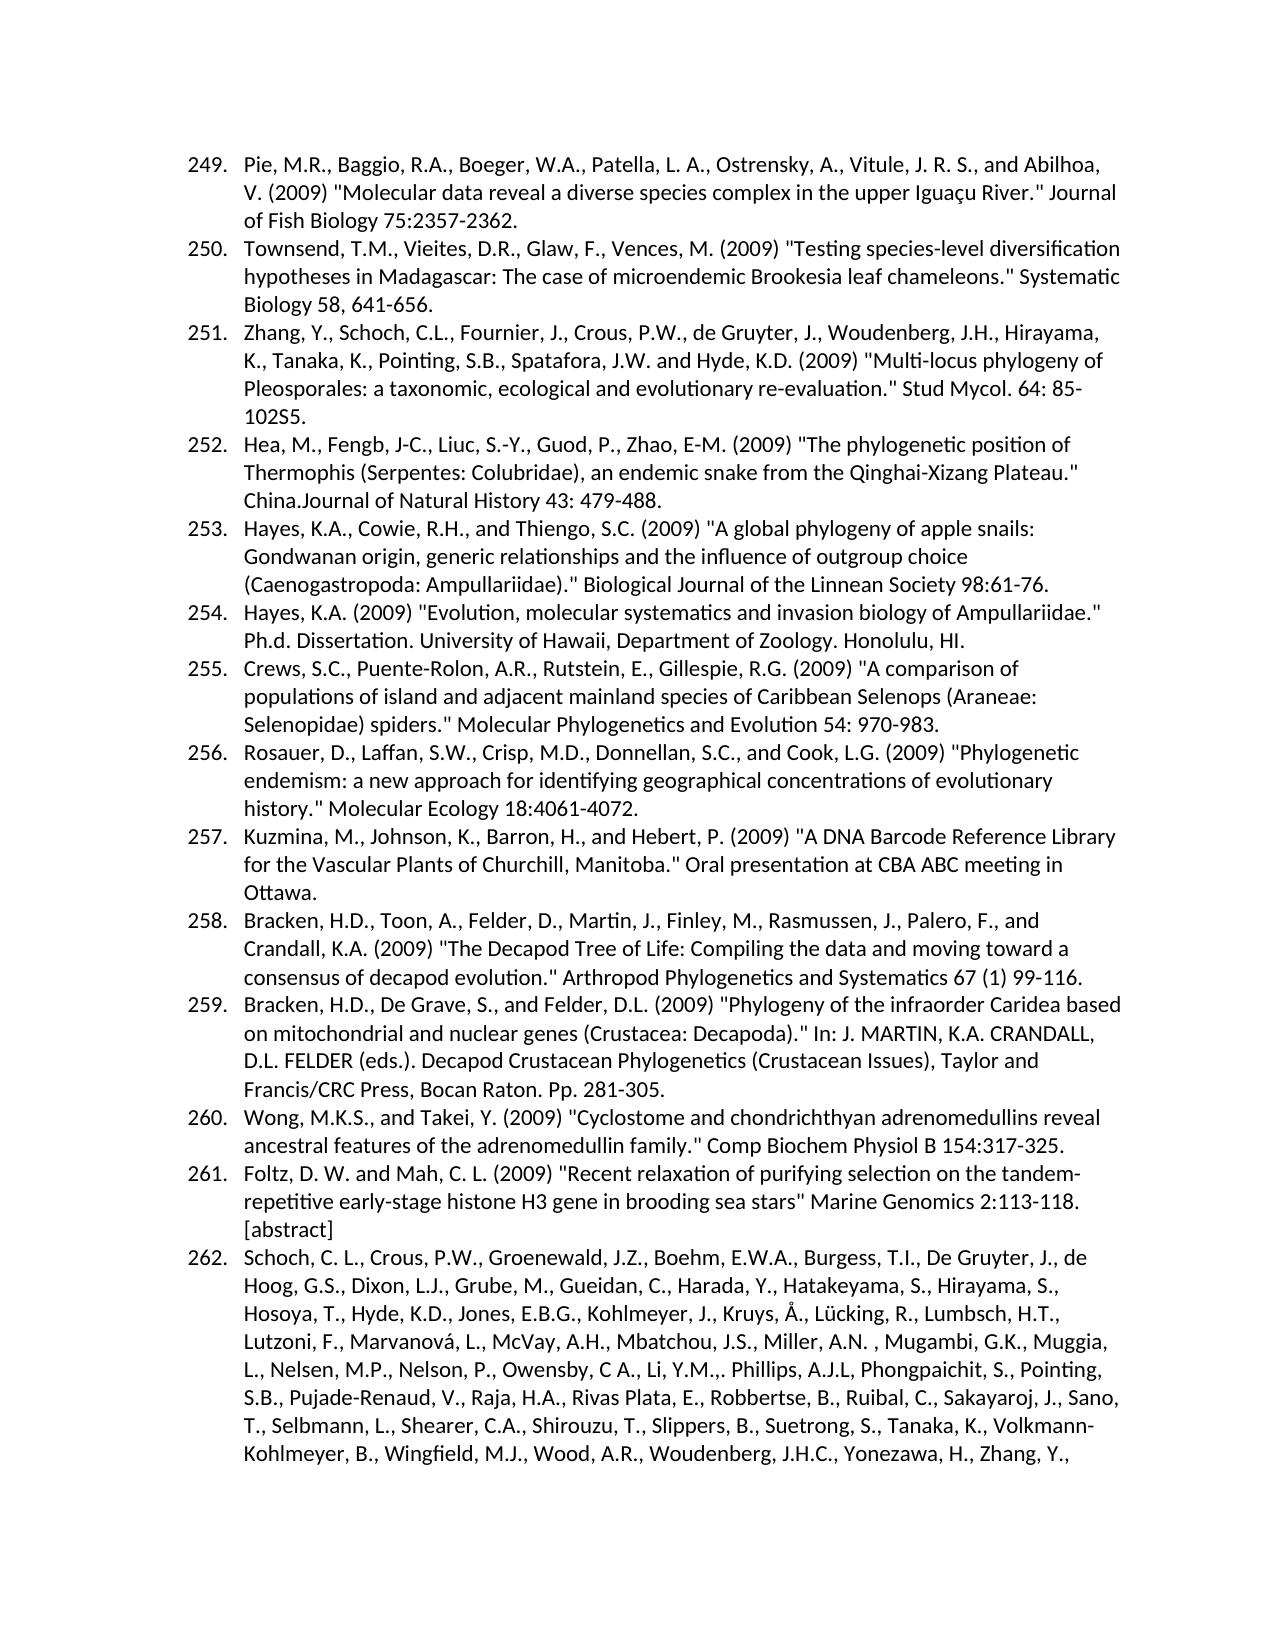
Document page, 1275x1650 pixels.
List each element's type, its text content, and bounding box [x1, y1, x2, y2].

list Bracken, H.D., De Grave, S., and Felder, D.L. (2009) "Phylogeny of the infraorder Caridea based on mitochondrial and nuclear genes (Crustacea: Decapoda)." In: J. MARTIN, K.A. CRANDALL, D.L. FELDER (eds.). Decapod Crustacean Phylogenetics (Crustacean Issues), Taylor and Francis/CRC Press, Bocan Raton. Pp. 281-305. [187, 991, 1125, 1103]
list Wong, M.K.S., and Takei, Y. (2009) "Cyclostome and chondrichthyan adrenomedullins reveal ancestral features of the adrenomedullin family." Comp Biochem Physiol B 154:317-325. [187, 1103, 1125, 1159]
list Zhang, Y., Schoch, C.L., Fournier, J., Crous, P.W., de Gruyter, J., Woudenberg, J.H., Hirayama, K., Tanaka, K., Pointing, S.B., Spatafora, J.W. and Hyde, K.D. (2009) "Multi-locus phylogeny of Pleosporales: a taxonomic, ecological and evolutionary re-evaluation." Stud Mycol. 64: 85-102S5. [187, 318, 1125, 430]
list Foltz, D. W. and Mah, C. L. (2009) "Recent relaxation of purifying selection on the tandem-repetitive early-stage histone H3 gene in brooding sea stars" Marine Genomics 2:113-118. [abstract] [187, 1159, 1125, 1243]
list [187, 1243, 1125, 1467]
list Kuzmina, M., Johnson, K., Barron, H., and Hebert, P. (2009) "A DNA Barcode Reference Library for the Vascular Plants of Churchill, Manitoba." Oral presentation at CBA ABC meeting in Ottawa. [187, 822, 1125, 907]
list Pie, M.R., Baggio, R.A., Boeger, W.A., Patella, L. A., Ostrensky, A., Vitule, J. R. S., and Abilhoa, V. (2009) "Molecular data reveal a diverse species complex in the upper Iguaçu River." Journal of Fish Biology 75:2357-2362. [187, 150, 1125, 234]
list Rosauer, D., Laffan, S.W., Crisp, M.D., Donnellan, S.C., and Cook, L.G. (2009) "Phylogenetic endemism: a new approach for identifying geographical concentrations of evolutionary history." Molecular Ecology 18:4061-4072. [187, 738, 1125, 822]
list Crews, S.C., Puente-Rolon, A.R., Rutstein, E., Gillespie, R.G. (2009) "A comparison of populations of island and adjacent mainland species of Caribbean Selenops (Araneae: Selenopidae) spiders." Molecular Phylogenetics and Evolution 54: 970-983. [187, 654, 1125, 738]
list Hayes, K.A., Cowie, R.H., and Thiengo, S.C. (2009) "A global phylogeny of apple snails: Gondwanan origin, generic relationships and the influence of outgroup choice (Caenogastropoda: Ampullariidae)." Biological Journal of the Linnean Society 98:61-76. [187, 514, 1125, 598]
list Townsend, T.M., Vieites, D.R., Glaw, F., Vences, M. (2009) "Testing species-level diversification hypotheses in Madagascar: The case of microendemic Brookesia leaf chameleons." Systematic Biology 58, 641-656. [187, 234, 1125, 318]
list Bracken, H.D., Toon, A., Felder, D., Martin, J., Finley, M., Rasmussen, J., Palero, F., and Crandall, K.A. (2009) "The Decapod Tree of Life: Compiling the data and moving toward a consensus of decapod evolution." Arthropod Phylogenetics and Systematics 67 (1) 99-116. [187, 907, 1125, 991]
list Hayes, K.A. (2009) "Evolution, molecular systematics and invasion biology of Ampullariidae." Ph.d. Dissertation. University of Hawaii, Department of Zoology. Honolulu, HI. [187, 598, 1125, 654]
list Hea, M., Fengb, J-C., Liuc, S.-Y., Guod, P., Zhao, E-M. (2009) "The phylogenetic position of Thermophis (Serpentes: Colubridae), an endemic snake from the Qinghai-Xizang Plateau." China.Journal of Natural History 43: 479-488. [187, 430, 1125, 514]
